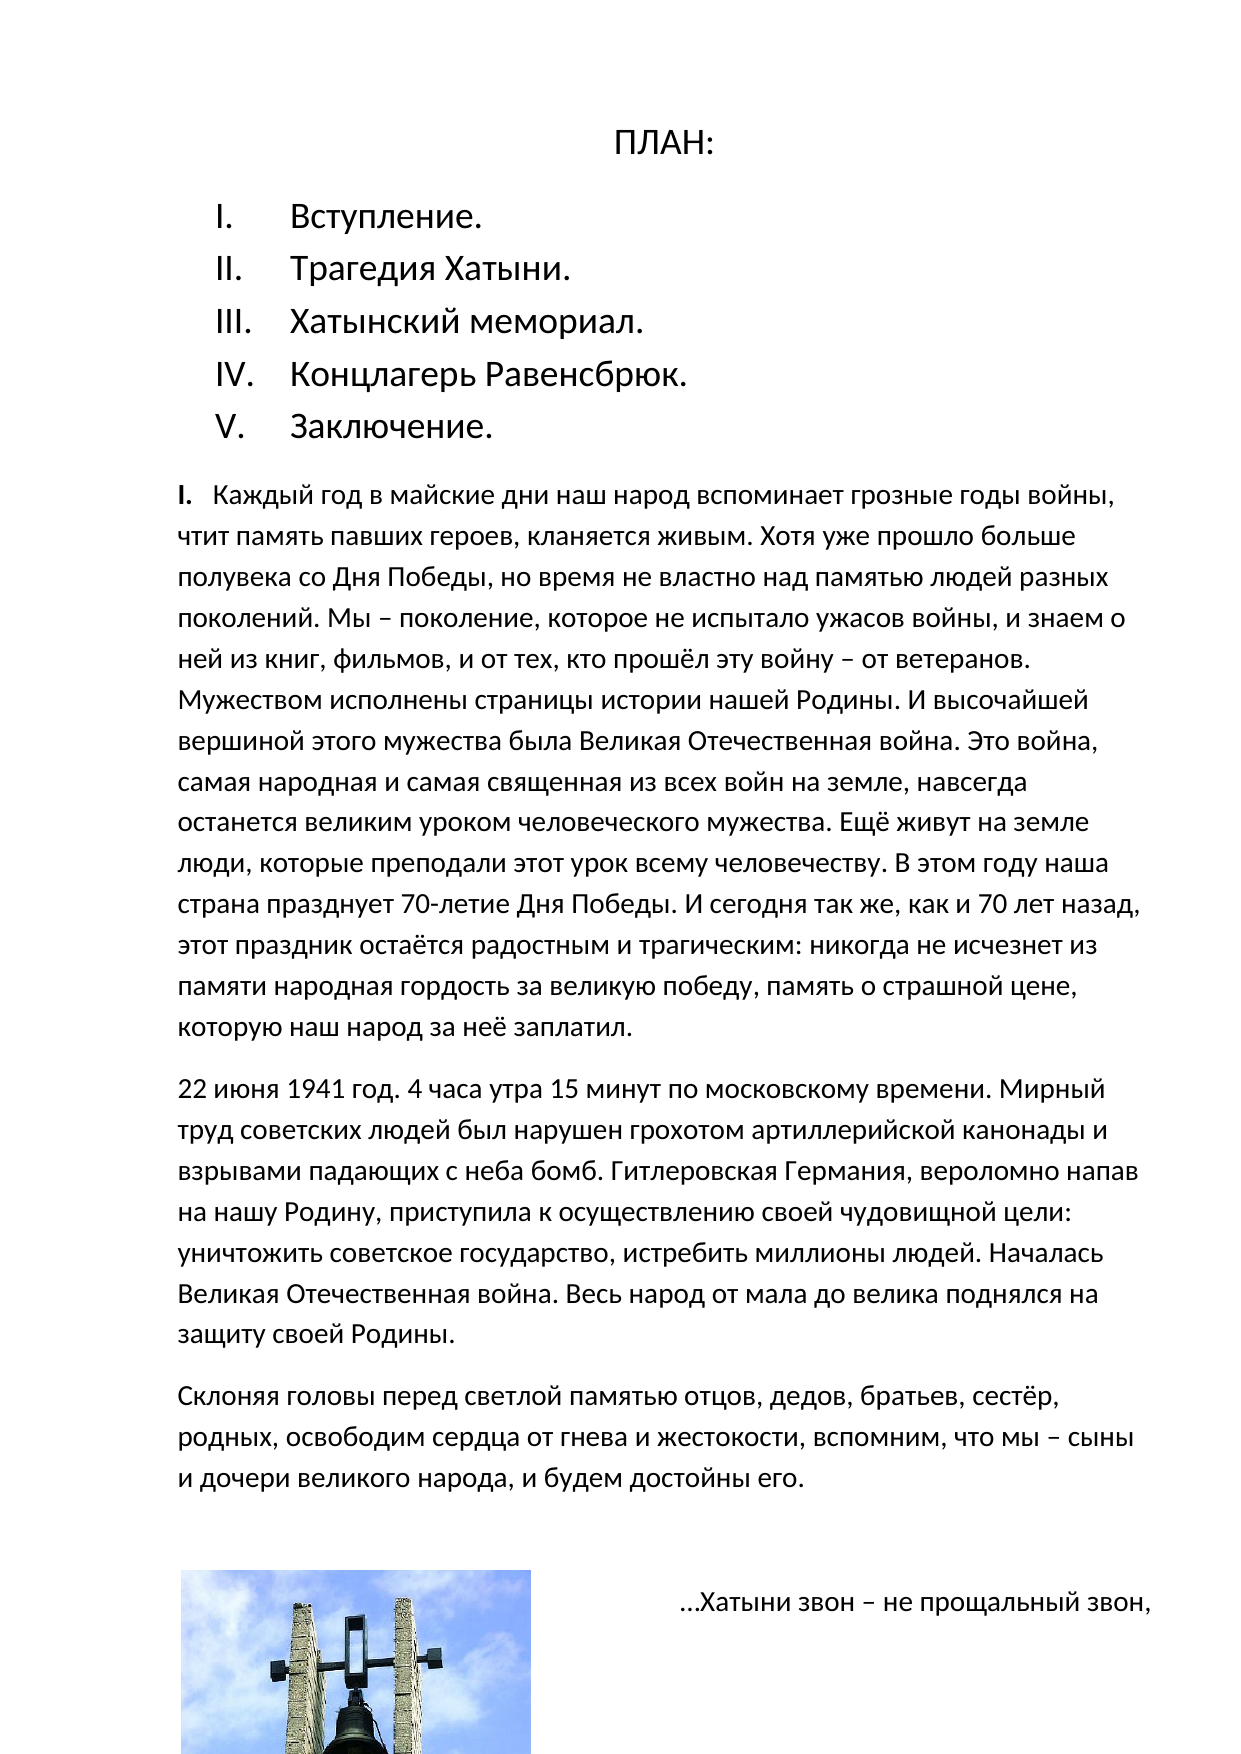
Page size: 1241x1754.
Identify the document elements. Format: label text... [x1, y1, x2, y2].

text 22 июня 1941 год. 4 часа утра 15 минут по московскому времени. Мирный труд советских людей был нарушен грохотом артиллерийской канонады и взрывами падающих с неба бомб. Гитлеровская Германия, вероломно напав на нашу Родину, приступила к осуществлению своей чудовищной цели: уничтожить советское государство, истребить миллионы людей. Началась Великая Отечественная война. Весь народ от мала до велика поднялся на защиту своей Родины. [177, 1070, 1152, 1351]
list Заключение. [215, 402, 1152, 448]
text …Хатыни звон – не прощальный звон, [531, 1583, 1152, 1618]
list Трагедия Хатыни. [215, 244, 1152, 290]
list Вступление. [215, 192, 1152, 237]
text ПЛАН: [177, 118, 1152, 164]
list Концлагерь Равенсбрюк. [215, 350, 1152, 396]
text Каждый год в майские дни наш народ вспоминает грозные годы войны, чтит память павших героев, кланяется живым. Хотя уже прошло больше полувека со Дня Победы, но время не властно над памятью людей разных поколений. Мы – поколение, которое не испытало ужасов войны, и знаем о ней из книг, фильмов, и от тех, кто прошёл эту войну – от ветеранов. Мужеством исполнены страницы истории нашей Родины. И высочайшей вершиной этого мужества была Великая Отечественная война. Это война, самая народная и самая священная из всех войн на земле, навсегда останется великим уроком человеческого мужества. Ещё живут на земле люди, которые преподали этот урок всему человечеству. В этом году наша страна празднует 70-летие Дня Победы. И сегодня так же, как и 70 лет назад, этот праздник остаётся радостным и трагическим: никогда не исчезнет из памяти народная гордость за великую победу, память о страшной цене, которую наш народ за неё заплатил. [177, 476, 1152, 1044]
picture [181, 1570, 531, 1754]
text Склоняя головы перед светлой памятью отцов, дедов, братьев, сестёр, родных, освободим сердца от гнева и жестокости, вспомним, что мы – сыны и дочери великого народа, и будем достойны его. [177, 1377, 1152, 1495]
list Хатынский мемориал. [215, 297, 1152, 343]
